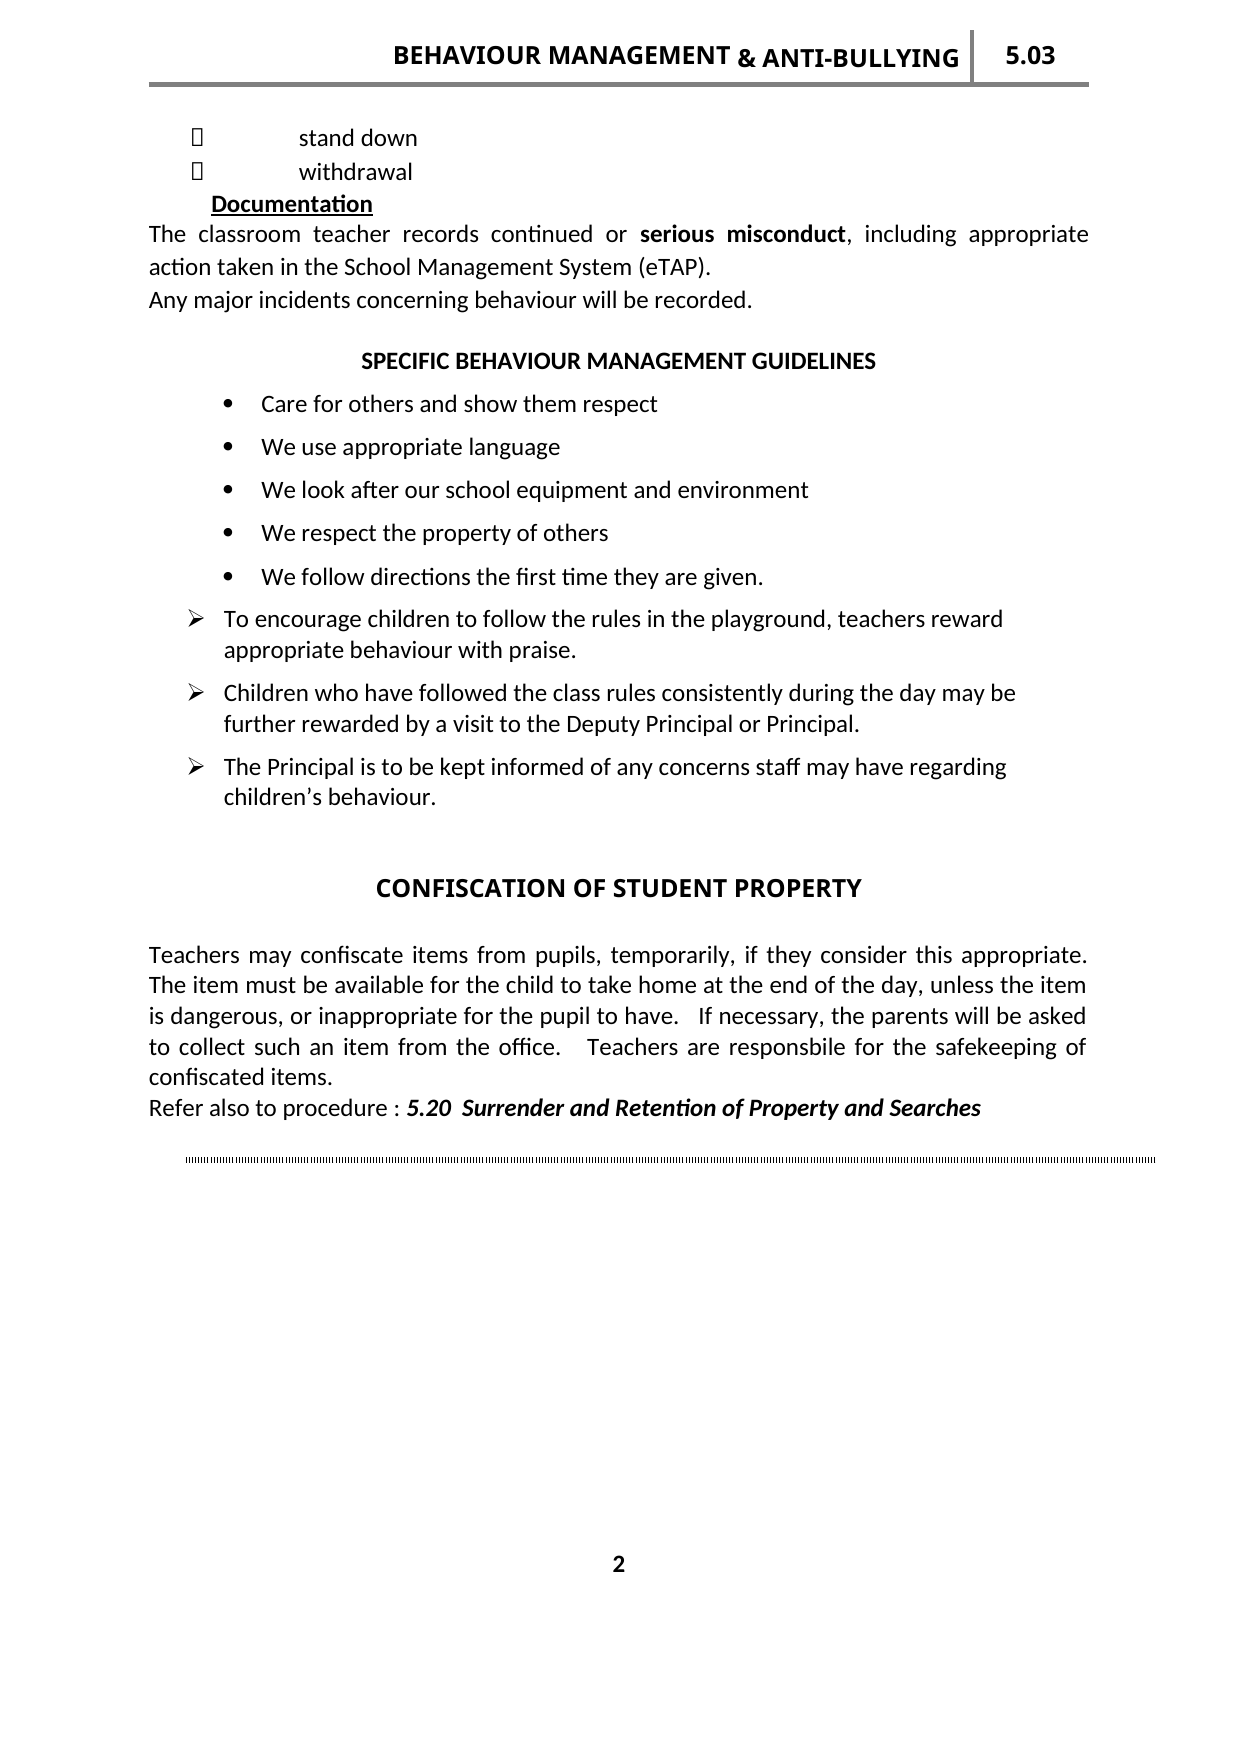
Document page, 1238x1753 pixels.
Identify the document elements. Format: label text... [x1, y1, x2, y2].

text Documentation [211, 188, 1089, 219]
list stand down [211, 120, 1089, 154]
list We respect the property of others [223, 518, 1089, 548]
list We follow directions the first time they are given. [223, 561, 1089, 591]
list withdrawal [211, 154, 1089, 188]
list To encourage children to follow the rules in the playground, teachers reward appropriate behaviour with praise. [186, 604, 1089, 665]
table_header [175, 1125, 1167, 1538]
list Care for others and show them respect [223, 388, 1089, 419]
text Refer also to procedure : 5.20 Surrender and Retention of Property and Searches [148, 1092, 1089, 1125]
text CONFISCATION OF STUDENT PROPERTY [148, 871, 1089, 905]
text The classroom teacher records continued or serious misconduct, including appropriate action taken in the School Management System (eTAP). [148, 219, 1089, 284]
list The Principal is to be kept informed of any concerns staff may have regarding children’s behaviour. [186, 751, 1089, 812]
text Teachers may confiscate items from pupils, temporarily, if they consider this appropriate. The item must be available for the child to take home at the end of the day, unless the item is dangerous, or inappropriate for the pupil to have. If necessary, the parents will be asked to collect such an item from the office. Teachers are responsbile for the safekeeping of confiscated items. [148, 939, 1089, 1092]
text SPECIFIC BEHAVIOUR MANAGEMENT GUIDELINES [148, 346, 1089, 376]
list We look after our school equipment and environment [223, 474, 1089, 505]
list Children who have followed the class rules consistently during the day may be further rewarded by a visit to the Deputy Principal or Principal. [186, 677, 1089, 738]
text Any major incidents concerning behaviour will be recorded. [148, 284, 1089, 315]
list We use appropriate language [223, 432, 1089, 462]
